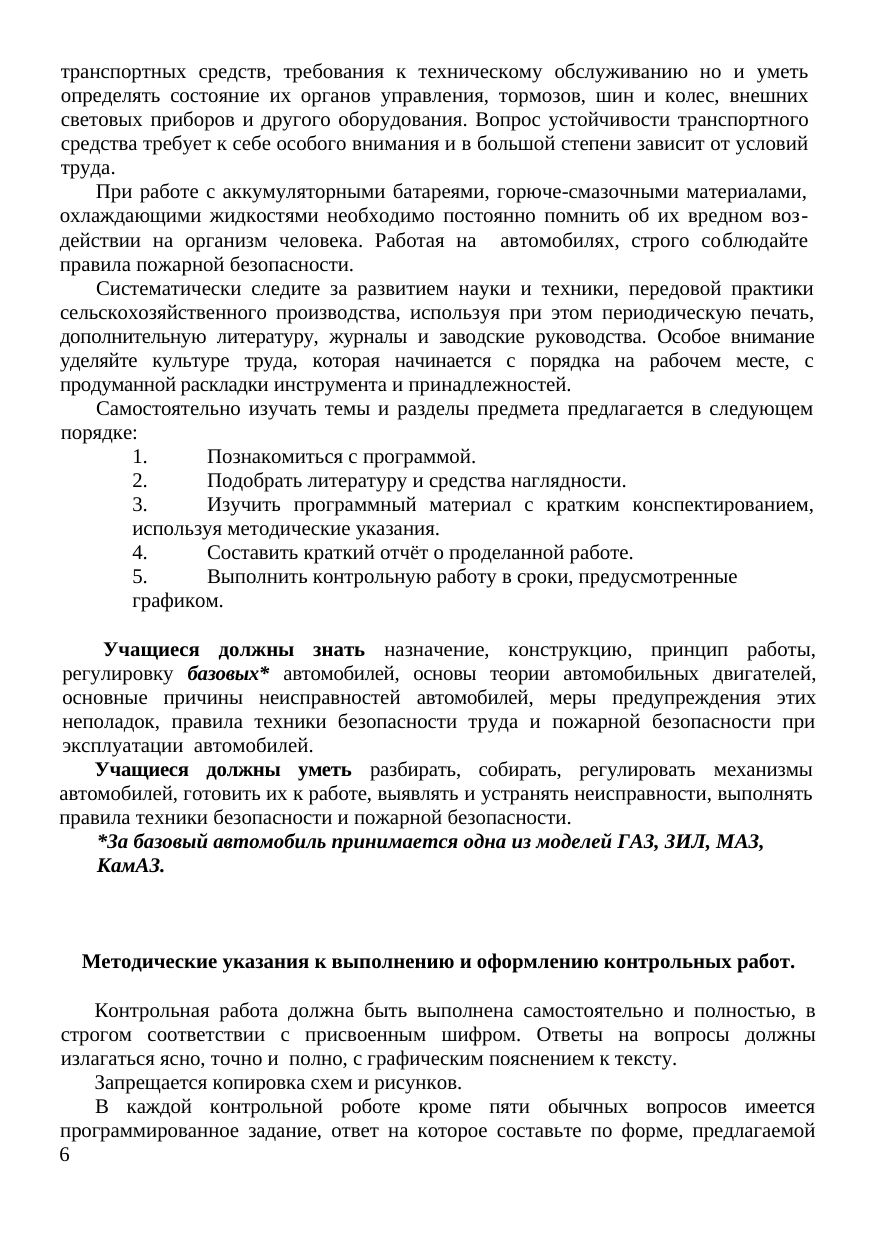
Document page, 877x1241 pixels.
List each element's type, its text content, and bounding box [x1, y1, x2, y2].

text Запрещается копировка схем и рисунков. [61, 1070, 817, 1094]
list Выполнить контрольную работу в сроки, предусмотренные графиком. [132, 564, 818, 612]
text Контрольная работа должна быть выполнена самостоятельно и полностью, в строгом соответствии с присвоенным шифром. Ответы на вопросы должны излагаться ясно, точно и полно, с графическим пояснением к тексту. [61, 997, 817, 1070]
list Подобрать литературу и средства наглядности. [132, 468, 818, 492]
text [61, 59, 809, 179]
text Учащиеся должны уметь разбирать, собирать, регулировать механизмы автомобилей, готовить их к работе, выявлять и устранять неисправности, выполнять правила техники безопасности и пожарной безопасности. [59, 757, 813, 829]
text Самостоятельно изучать темы и разделы предмета предлагается в следующем порядке: [61, 396, 814, 444]
text Систематически следите за развитием науки и техники, передовой практики сельскохозяйственного производства, используя при этом периодическую печать, дополнительную литературу, журналы и заводские руководства. Особое внимание уделяйте культуре труда, которая начинается с порядка на рабочем месте, с продуманной раскладки инструмента и принадлежностей. [60, 276, 815, 396]
text При работе с аккумуляторными батареями, горюче-смазочными материалами, охлаждающими жидкостями необходимо постоянно помнить об их вредном воздействии на организм человека. Работая на автомобилях, строго соблюдайте правила пожарной безопасности. [59, 179, 808, 276]
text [60, 1094, 816, 1142]
list Составить краткий отчёт о проделанной работе. [132, 540, 818, 564]
list Изучить программный материал с кратким конспектированием, используя методические указания. [132, 492, 814, 540]
list Познакомиться с программой. [132, 444, 818, 468]
text Учащиеся должны знать назначение, конструкцию, принцип работы, регулировку базовых* автомобилей, основы теории автомобильных двигателей, основные причины неисправностей автомобилей, меры предупреждения этих неполадок, правила техники безопасности труда и пожарной безопасности при эксплуатации автомобилей. [62, 637, 816, 757]
text *За базовый автомобиль принимается одна из моделей ГАЗ, ЗИЛ, МАЗ, КамАЗ. [97, 829, 810, 877]
text Методические указания к выполнению и оформлению контрольных работ. [59, 949, 818, 973]
